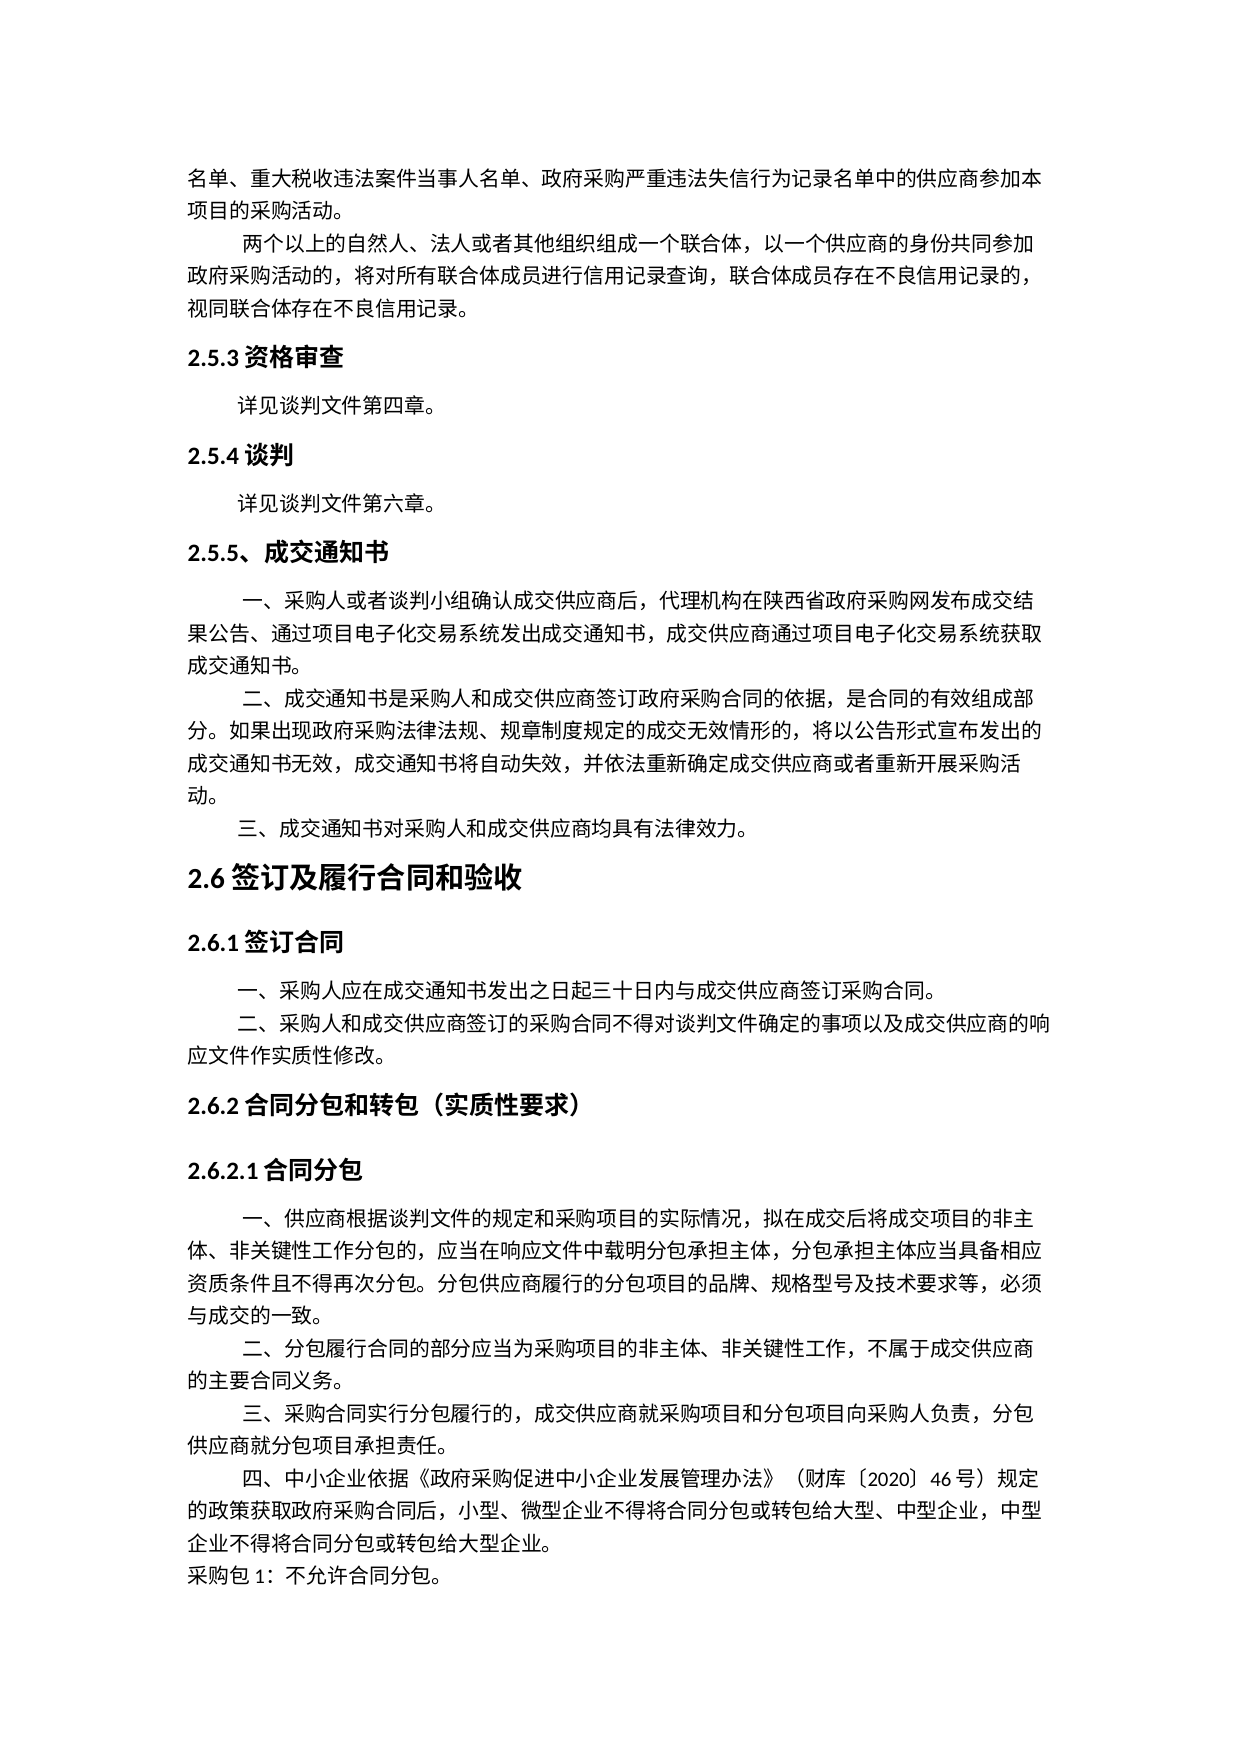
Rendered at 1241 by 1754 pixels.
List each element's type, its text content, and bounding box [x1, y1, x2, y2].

text 2.5.4谈判 [187, 422, 1053, 487]
text 二、分包履行合同的部分应当为采购项目的非主体、非关键性工作，不属于成交供应商的主要合同义务。 [187, 1332, 1053, 1397]
text 2.6.2合同分包和转包（实质性要求） [187, 1072, 1053, 1137]
text 一、采购人或者谈判小组确认成交供应商后，代理机构在陕西省政府采购网发布成交结果公告、通过项目电子化交易系统发出成交通知书，成交供应商通过项目电子化交易系统获取成交通知书。 [187, 584, 1053, 682]
text 详见谈判文件第六章。 [187, 487, 1053, 519]
text 一、采购人应在成交通知书发出之日起三十日内与成交供应商签订采购合同。 [187, 974, 1053, 1007]
text 2.6签订及履行合同和验收 [187, 844, 1053, 909]
text 二、采购人和成交供应商签订的采购合同不得对谈判文件确定的事项以及成交供应商的响应文件作实质性修改。 [187, 1007, 1053, 1072]
text 2.6.1签订合同 [187, 909, 1053, 974]
text 两个以上的自然人、法人或者其他组织组成一个联合体，以一个供应商的身份共同参加政府采购活动的，将对所有联合体成员进行信用记录查询，联合体成员存在不良信用记录的，视同联合体存在不良信用记录。 [187, 227, 1053, 324]
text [187, 162, 1053, 227]
text 四、中小企业依据《政府采购促进中小企业发展管理办法》（财库〔2020〕46号）规定的政策获取政府采购合同后，小型、微型企业不得将合同分包或转包给大型、中型企业，中型企业不得将合同分包或转包给大型企业。 [187, 1462, 1053, 1559]
text 三、采购合同实行分包履行的，成交供应商就采购项目和分包项目向采购人负责，分包供应商就分包项目承担责任。 [187, 1397, 1053, 1462]
text 详见谈判文件第四章。 [187, 389, 1053, 422]
text 2.5.3资格审查 [187, 324, 1053, 389]
text 三、成交通知书对采购人和成交供应商均具有法律效力。 [187, 812, 1053, 844]
text 一、供应商根据谈判文件的规定和采购项目的实际情况，拟在成交后将成交项目的非主体、非关键性工作分包的，应当在响应文件中载明分包承担主体，分包承担主体应当具备相应资质条件且不得再次分包。分包供应商履行的分包项目的品牌、规格型号及技术要求等，必须与成交的一致。 [187, 1202, 1053, 1332]
text 2.5.5、成交通知书 [187, 519, 1053, 584]
text 二、成交通知书是采购人和成交供应商签订政府采购合同的依据，是合同的有效组成部分。如果出现政府采购法律法规、规章制度规定的成交无效情形的，将以公告形式宣布发出的成交通知书无效，成交通知书将自动失效，并依法重新确定成交供应商或者重新开展采购活动。 [187, 682, 1053, 812]
text 2.6.2.1合同分包 [187, 1137, 1053, 1202]
text 采购包1：不允许合同分包。 [187, 1559, 1053, 1592]
